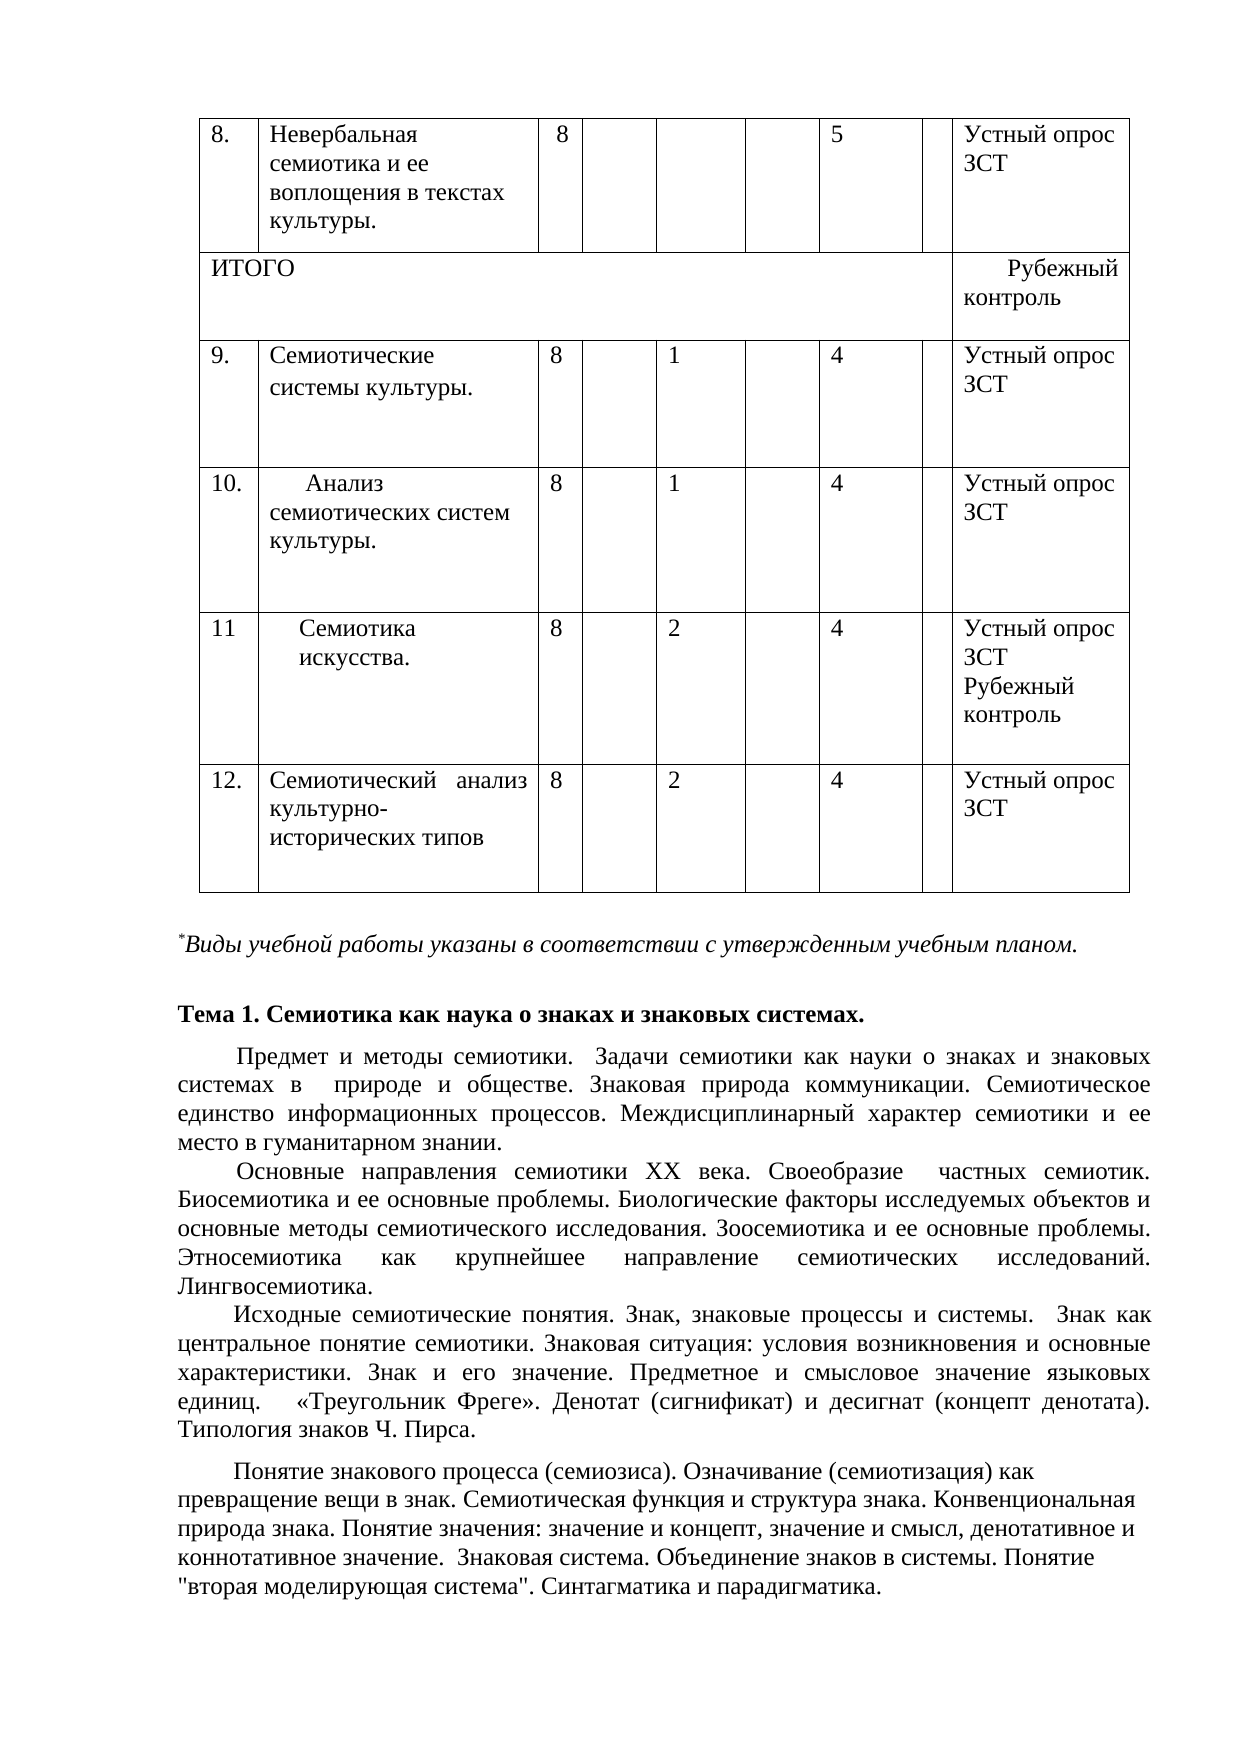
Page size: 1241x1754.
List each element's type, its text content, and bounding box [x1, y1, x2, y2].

table_cell 8 [539, 468, 582, 612]
table_cell [746, 341, 819, 467]
table_cell [923, 765, 952, 892]
table_cell [923, 341, 952, 467]
table_cell Устный опрос ЗСТ [953, 765, 1129, 892]
table_cell Устный опрос ЗСТ [953, 119, 1129, 252]
table_cell [746, 468, 819, 612]
table_cell Рубежный контроль [953, 253, 1129, 339]
table_cell [746, 765, 819, 892]
text *Виды учебной работы указаны в соответствии с утвержденным учебным планом. [177, 929, 1152, 958]
table_cell Семиотический анализ культурно-исторических типов [259, 765, 538, 892]
table_cell 1 [657, 341, 745, 467]
table_cell 5 [820, 119, 922, 252]
table_cell Невербальная семиотика и ее воплощения в текстах культуры. [259, 119, 538, 252]
text Исходные семиотические понятия. Знак, знаковые процессы и системы. Знак как центральное понятие семиотики. Знаковая ситуация: условия возникновения и основные характеристики. Знак и его значение. Предметное и смысловое значение языковых единиц. «Треугольник Фреге». Денотат (сигнификат) и десигнат (концепт денотата). Типология знаков Ч. Пирса. [177, 1299, 1152, 1443]
table_cell [923, 468, 952, 612]
table_cell ИТОГО [200, 253, 952, 339]
text Предмет и методы семиотики. Задачи семиотики как науки о знаках и знаковых системах в природе и обществе. Знаковая природа коммуникации. Семиотическое единство информационных процессов. Междисциплинарный характер семиотики и ее место в гуманитарном знании. [177, 1041, 1152, 1156]
text Тема 1. Семиотика как наука о знаках и знаковых системах. [177, 999, 1152, 1028]
table_cell 8. [200, 119, 258, 252]
table_cell 12. [200, 765, 258, 892]
table_cell [746, 613, 819, 764]
table_cell [583, 341, 656, 467]
table_cell 8 [539, 119, 582, 252]
table_cell 2 [657, 765, 745, 892]
text Основные направления семиотики ХХ века. Своеобразие частных семиотик. Биосемиотика и ее основные проблемы. Биологические факторы исследуемых объектов и основные методы семиотического исследования. Зоосемиотика и ее основные проблемы. Этносемиотика как крупнейшее направление семиотических исследований. Лингвосемиотика. [177, 1156, 1152, 1299]
table_cell 8 [539, 765, 582, 892]
table_cell Семиотика искусства. [259, 613, 538, 764]
table_cell 4 [820, 468, 922, 612]
table_cell 4 [820, 765, 922, 892]
table_cell 1 [657, 468, 745, 612]
text Понятие знакового процесса (семиозиса). Означивание (семиотизация) как превращение вещи в знак. Семиотическая функция и структура знака. Конвенциональная природа знака. Понятие значения: значение и концепт, значение и смысл, денотативное и коннотативное значение. Знаковая система. Объединение знаков в системы. Понятие "вторая моделирующая система". Синтагматика и парадигматика. [177, 1456, 1152, 1599]
table_cell 9. [200, 341, 258, 467]
table_cell Анализ семиотических систем культуры. [259, 468, 538, 612]
table_cell [746, 119, 819, 252]
table_cell 8 [539, 613, 582, 764]
table_cell Устный опрос ЗСТ Рубежный контроль [953, 613, 1129, 764]
table_cell 8 [539, 341, 582, 467]
table_cell 10. [200, 468, 258, 612]
table_cell Устный опрос ЗСТ [953, 468, 1129, 612]
table_cell [923, 613, 952, 764]
table_cell [923, 119, 952, 252]
table_cell Семиотические системы культуры. [259, 341, 538, 467]
table_cell 4 [820, 341, 922, 467]
table_cell [583, 119, 656, 252]
table_cell 11 [200, 613, 258, 764]
table_cell [657, 119, 745, 252]
table_cell [583, 468, 656, 612]
table_cell 4 [820, 613, 922, 764]
table_cell Устный опрос ЗСТ [953, 341, 1129, 467]
table_cell [583, 613, 656, 764]
table_cell [583, 765, 656, 892]
table_cell 2 [657, 613, 745, 764]
